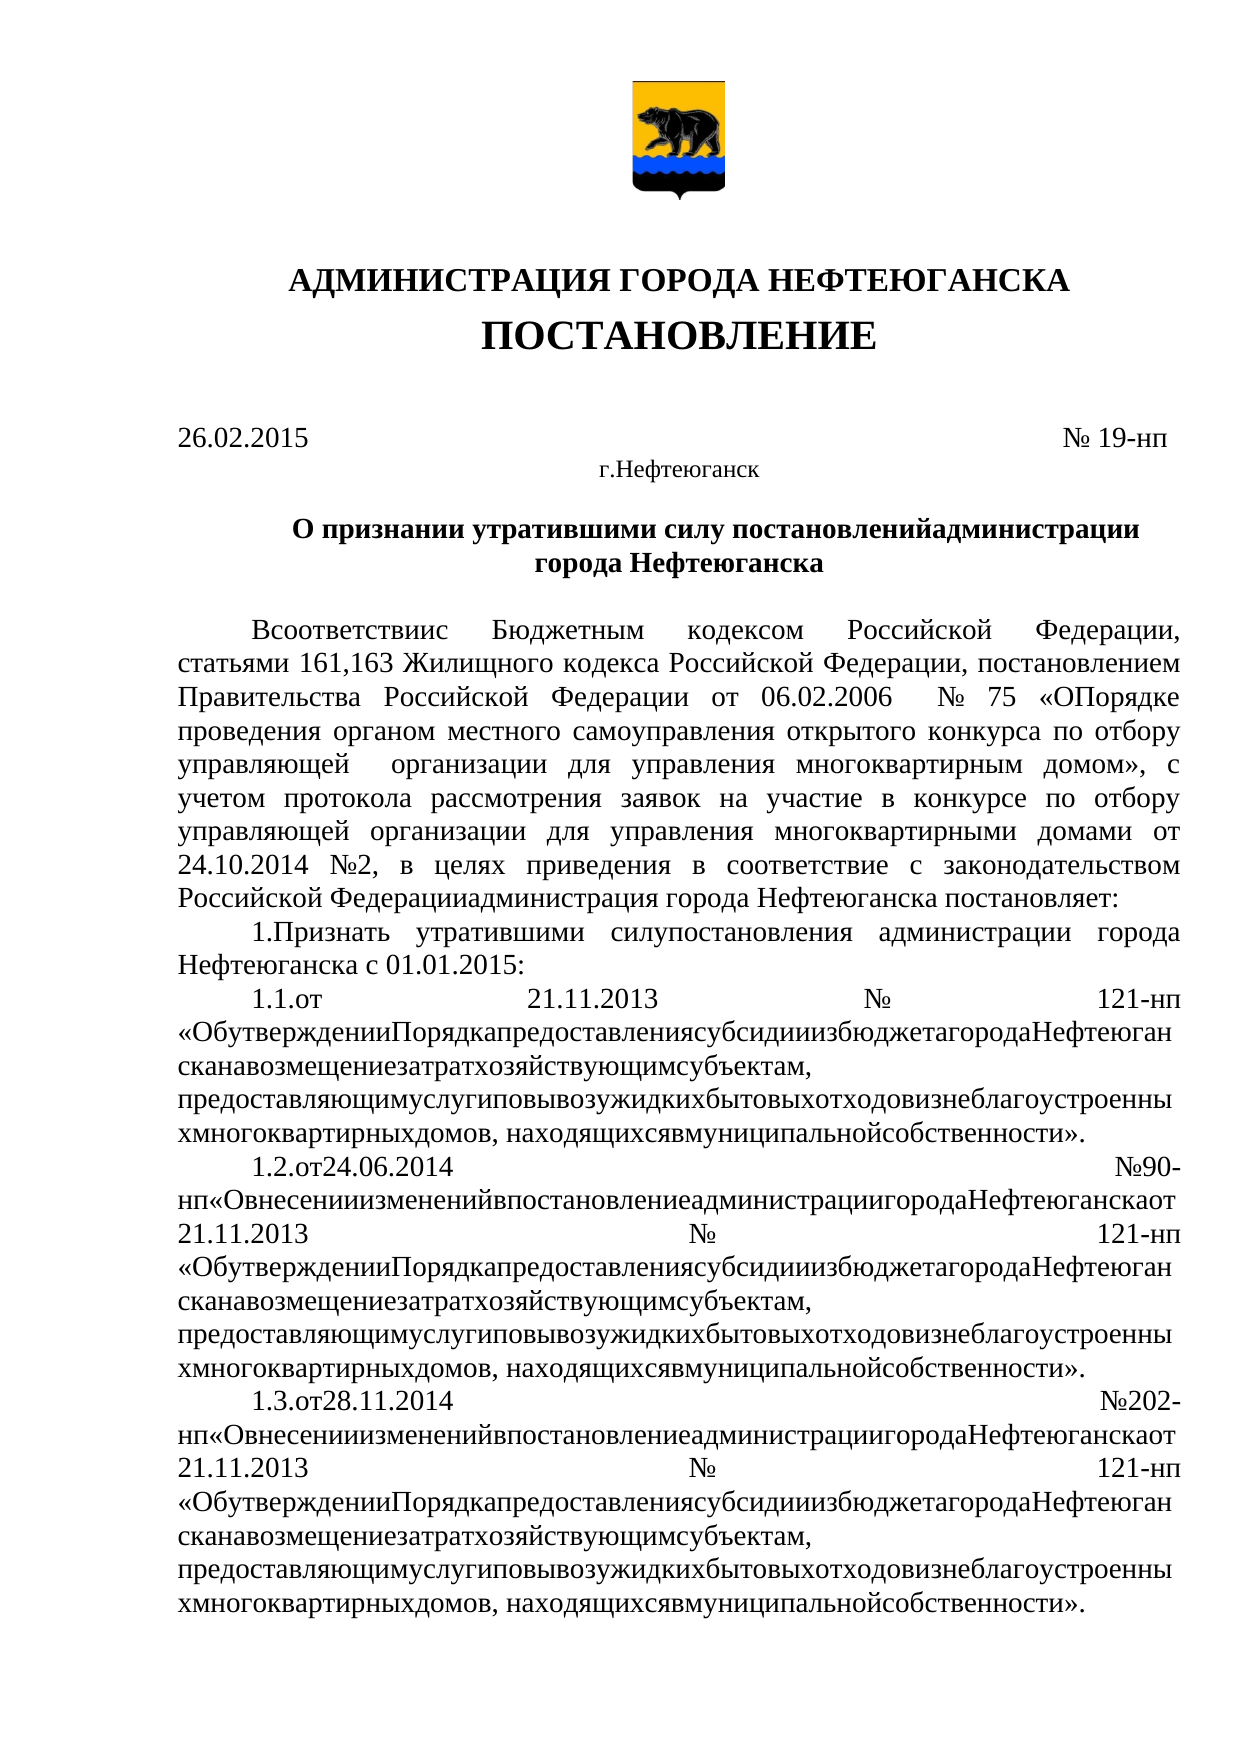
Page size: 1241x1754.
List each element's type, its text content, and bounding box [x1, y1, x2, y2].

text Всоответствиис Бюджетным кодексом Российской Федерации, статьями 161,163 Жилищного кодекса Российской Федерации, постановлением Правительства Российской Федерации от 06.02.2006 № 75 «ОПорядке проведения органом местного самоуправления открытого конкурса по отбору управляющей организации для управления многоквартирным домом», с учетом протокола рассмотрения заявок на участие в конкурсе по отбору управляющей организации для управления многоквартирными домами от 24.10.2014 №2, в целях приведения в соответствие с законодательством Российской Федерацииадминистрация города Нефтеюганска постановляет: [177, 612, 1181, 914]
title г.Нефтеюганск [177, 454, 1181, 483]
picture [631, 81, 725, 198]
list О признании утратившими силу постановленийадминистрации города Нефтеюганска [177, 511, 1181, 578]
title 26.02.2015 № 19-нп [177, 420, 1181, 454]
text ПОСТАНОВЛЕНИЕ [177, 310, 1181, 358]
text 1.1.от 21.11.2013 № 121-нп «ОбутвержденииПорядкапредоставлениясубсидииизбюджетагородаНефтеюгансканавозмещениезатратхозяйствующимсубъектам, предоставляющимуслугиповывозужидкихбытовыхотходовизнеблагоустроенныхмногоквартирныхдомов, находящихсявмуниципальнойсобственности». [177, 981, 1181, 1149]
text 1.2.от24.06.2014 №90-нп«ОвнесенииизмененийвпостановлениеадминистрациигородаНефтеюганскаот 21.11.2013 № 121-нп «ОбутвержденииПорядкапредоставлениясубсидииизбюджетагородаНефтеюгансканавозмещениезатратхозяйствующимсубъектам, предоставляющимуслугиповывозужидкихбытовыхотходовизнеблагоустроенныхмногоквартирныхдомов, находящихсявмуниципальнойсобственности». [177, 1149, 1181, 1383]
text 1.Признать утратившими силупостановления администрации города Нефтеюганска с 01.01.2015: [177, 914, 1181, 981]
text АДМИНИСТРАЦИЯ ГОРОДА НЕФТЕЮГАНСКА [177, 260, 1181, 298]
text 1.3.от28.11.2014 №202-нп«ОвнесенииизмененийвпостановлениеадминистрациигородаНефтеюганскаот 21.11.2013 № 121-нп «ОбутвержденииПорядкапредоставлениясубсидииизбюджетагородаНефтеюгансканавозмещениезатратхозяйствующимсубъектам, предоставляющимуслугиповывозужидкихбытовыхотходовизнеблагоустроенныхмногоквартирныхдомов, находящихсявмуниципальнойсобственности». [177, 1383, 1181, 1618]
